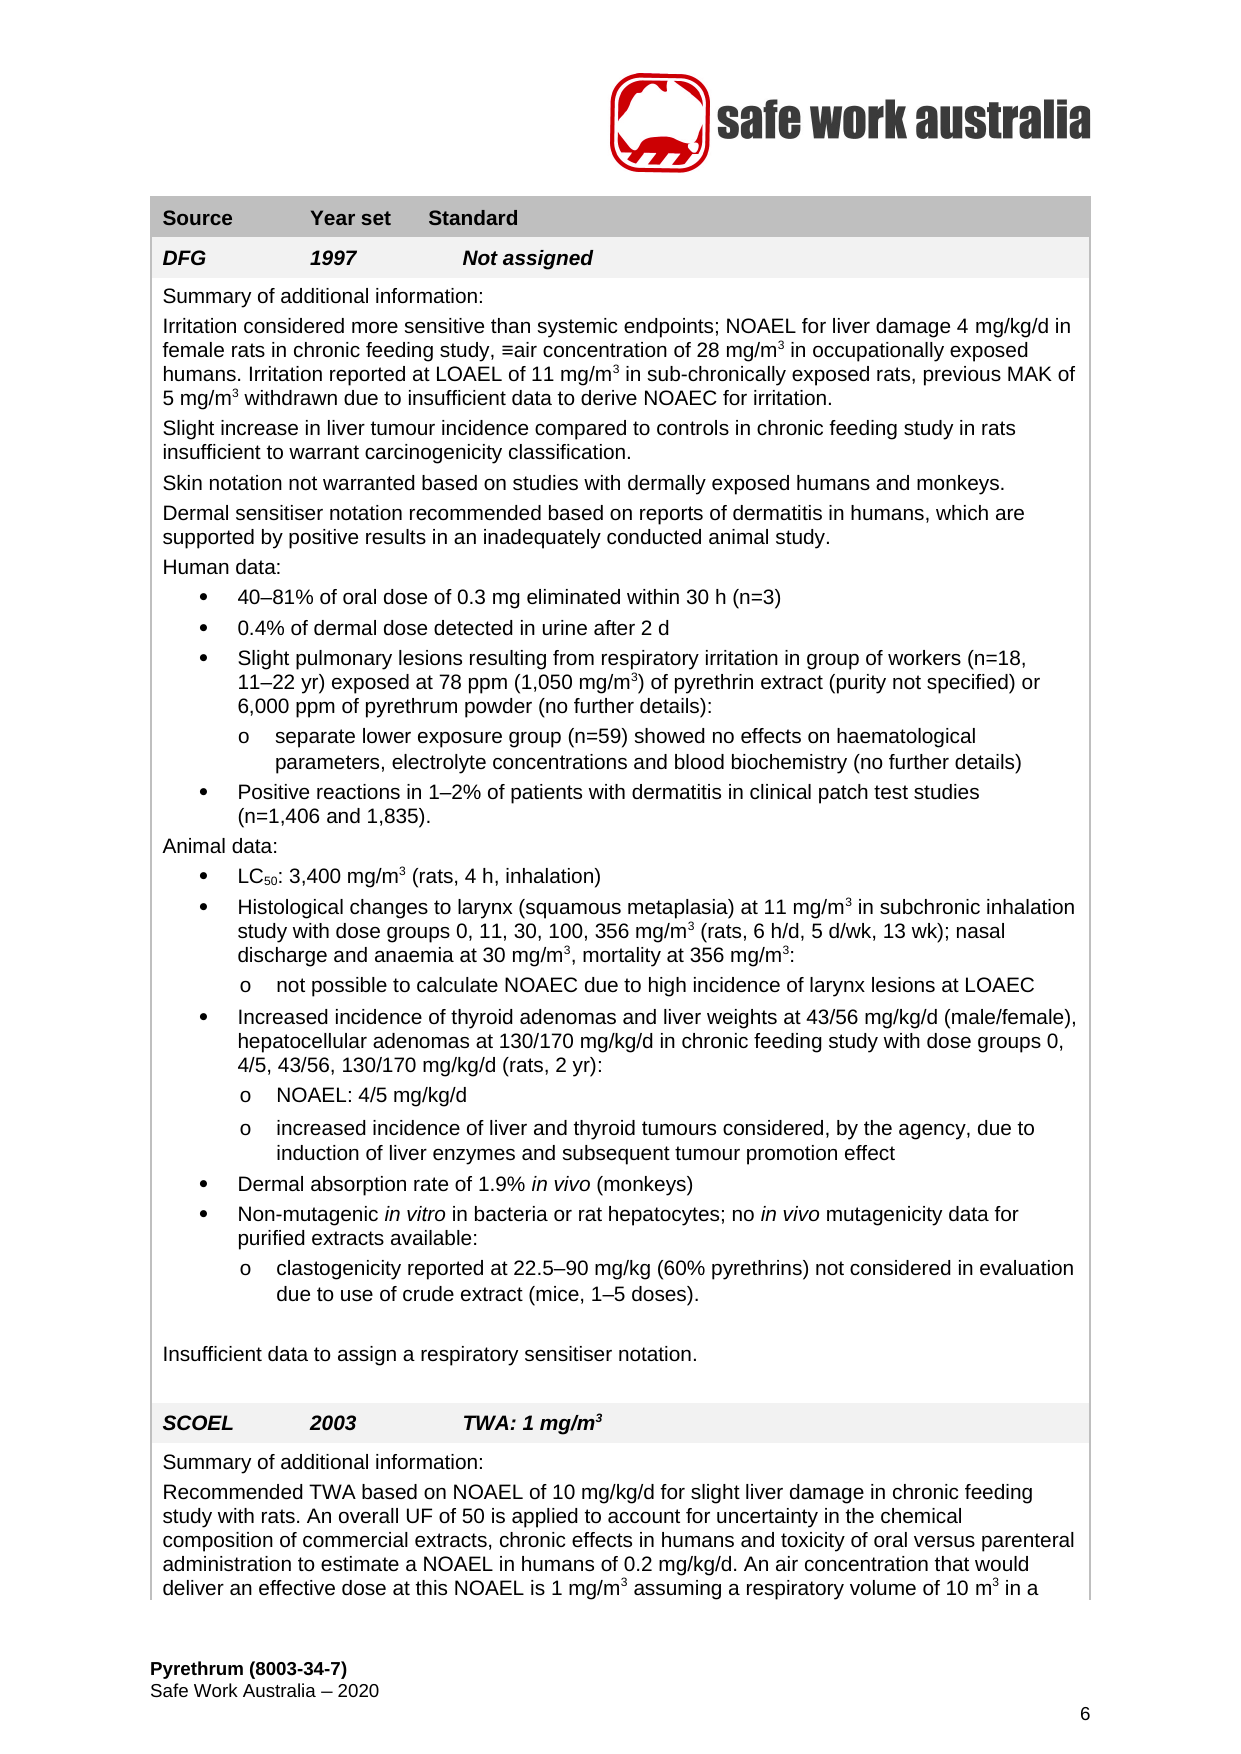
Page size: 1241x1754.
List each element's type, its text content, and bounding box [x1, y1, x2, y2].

table_cell SCOEL [152, 1403, 1089, 1443]
picture [607, 73, 1091, 173]
table_header Source Year set Standard [152, 198, 1089, 237]
table_cell Summary of additional information: Irritation considered more sensitive than systemic endpoints; NOAEL for liver damage 4 mg/kg/d in female rats in chronic feeding study, ≡air concentration of 28 mg/m3 in occupationally exposed humans. Irritation reported at LOAEL of 11 mg/m3 in sub-chronically exposed rats, previous MAK of 5 mg/m3 withdrawn due to insufficient data to derive NOAEC for irritation. Slight increase in liver tumour incidence compared to controls in chronic feeding study in rats insufficient to warrant carcinogenicity classification. Skin notation not warranted based on studies with dermally exposed humans and monkeys. Dermal sensitiser notation recommended based on reports of dermatitis in humans, which are supported by positive results in an inadequately conducted animal study. Human data: 40–81% of oral dose of 0.3 mg eliminated within 30 h (n=3) 0.4% of dermal dose detected in urine after 2 d Slight pulmonary lesions resulting from respiratory irritation in group of workers (n=18, 11–22 yr) exposed at 78 ppm (1,050 mg/m3) of pyrethrin extract (purity not specified) or 6,000 ppm of pyrethrum powder (no further details): separate lower exposure group (n=59) showed no effects on haematological parameters, electrolyte concentrations and blood biochemistry (no further details) Positive reactions in 1–2% of patients with dermatitis in clinical patch test studies (n=1,406 and 1,835). Animal data: LC50: 3,400 mg/m3 (rats, 4 h, inhalation) Histological changes to larynx (squamous metaplasia) at 11 mg/m3 in subchronic inhalation study with dose groups 0, 11, 30, 100, 356 mg/m3 (rats, 6 h/d, 5 d/wk, 13 wk); nasal discharge and anaemia at 30 mg/m3, mortality at 356 mg/m3: not possible to calculate NOAEC due to high incidence of larynx lesions at LOAEC Increased incidence of thyroid adenomas and liver weights at 43/56 mg/kg/d (male/female), hepatocellular adenomas at 130/170 mg/kg/d in chronic feeding study with dose groups 0, 4/5, 43/56, 130/170 mg/kg/d (rats, 2 yr): NOAEL: 4/5 mg/kg/d increased incidence of liver and thyroid tumours considered, by the agency, due to induction of liver enzymes and subsequent tumour promotion effect Dermal absorption rate of 1.9% in vivo (monkeys) Non-mutagenic in vitro in bacteria or rat hepatocytes; no in vivo mutagenicity data for purified extracts available: clastogenicity reported at 22.5–90 mg/kg (60% pyrethrins) not considered in evaluation due to use of crude extract (mice, 1–5 doses). Insufficient data to assign a respiratory sensitiser notation. [152, 278, 1089, 1403]
table_cell DFG [152, 237, 1089, 278]
